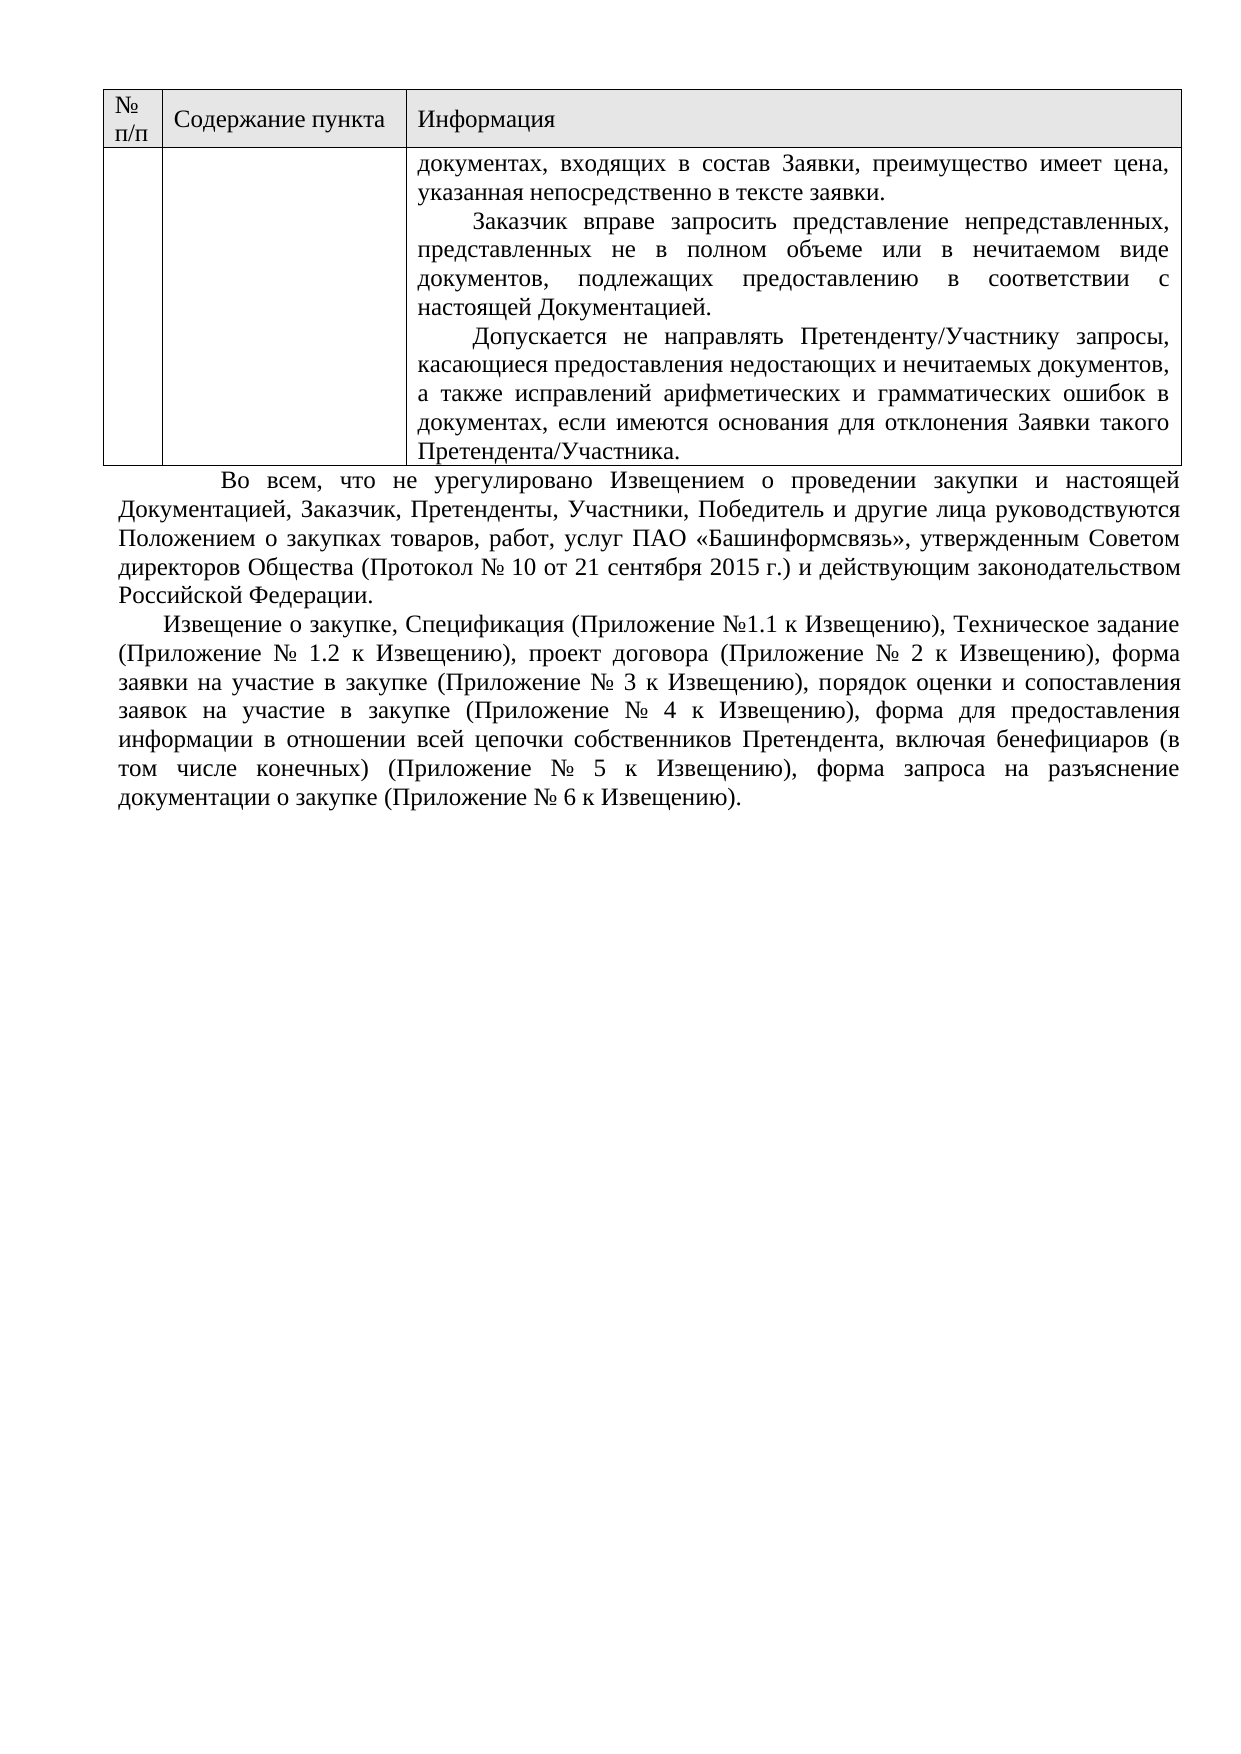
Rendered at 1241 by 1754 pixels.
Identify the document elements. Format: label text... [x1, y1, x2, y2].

table_header Содержание пункта [163, 90, 406, 147]
table_cell [104, 148, 162, 464]
table_header Информация [407, 90, 1181, 147]
table_header № п/п [104, 90, 162, 147]
text Во всем, что не урегулировано Извещением о проведении закупки и настоящей Документацией, Заказчик, Претенденты, Участники, Победитель и другие лица руководствуются Положением о закупках товаров, работ, услуг ПАО «Башинформсвязь», утвержденным Советом директоров Общества (Протокол № 10 от 21 сентября 2015 г.) и действующим законодательством Российской Федерации. [118, 466, 1181, 609]
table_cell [163, 148, 406, 464]
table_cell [407, 148, 1181, 464]
text Извещение о закупке, Спецификация (Приложение №1.1 к Извещению), Техническое задание (Приложение № 1.2 к Извещению), проект договора (Приложение № 2 к Извещению), форма заявки на участие в закупке (Приложение № 3 к Извещению), порядок оценки и сопоставления заявок на участие в закупке (Приложение № 4 к Извещению), форма для предоставления информации в отношении всей цепочки собственников Претендента, включая бенефициаров (в том числе конечных) (Приложение № 5 к Извещению), форма запроса на разъяснение документации о закупке (Приложение № 6 к Извещению). [118, 609, 1181, 811]
